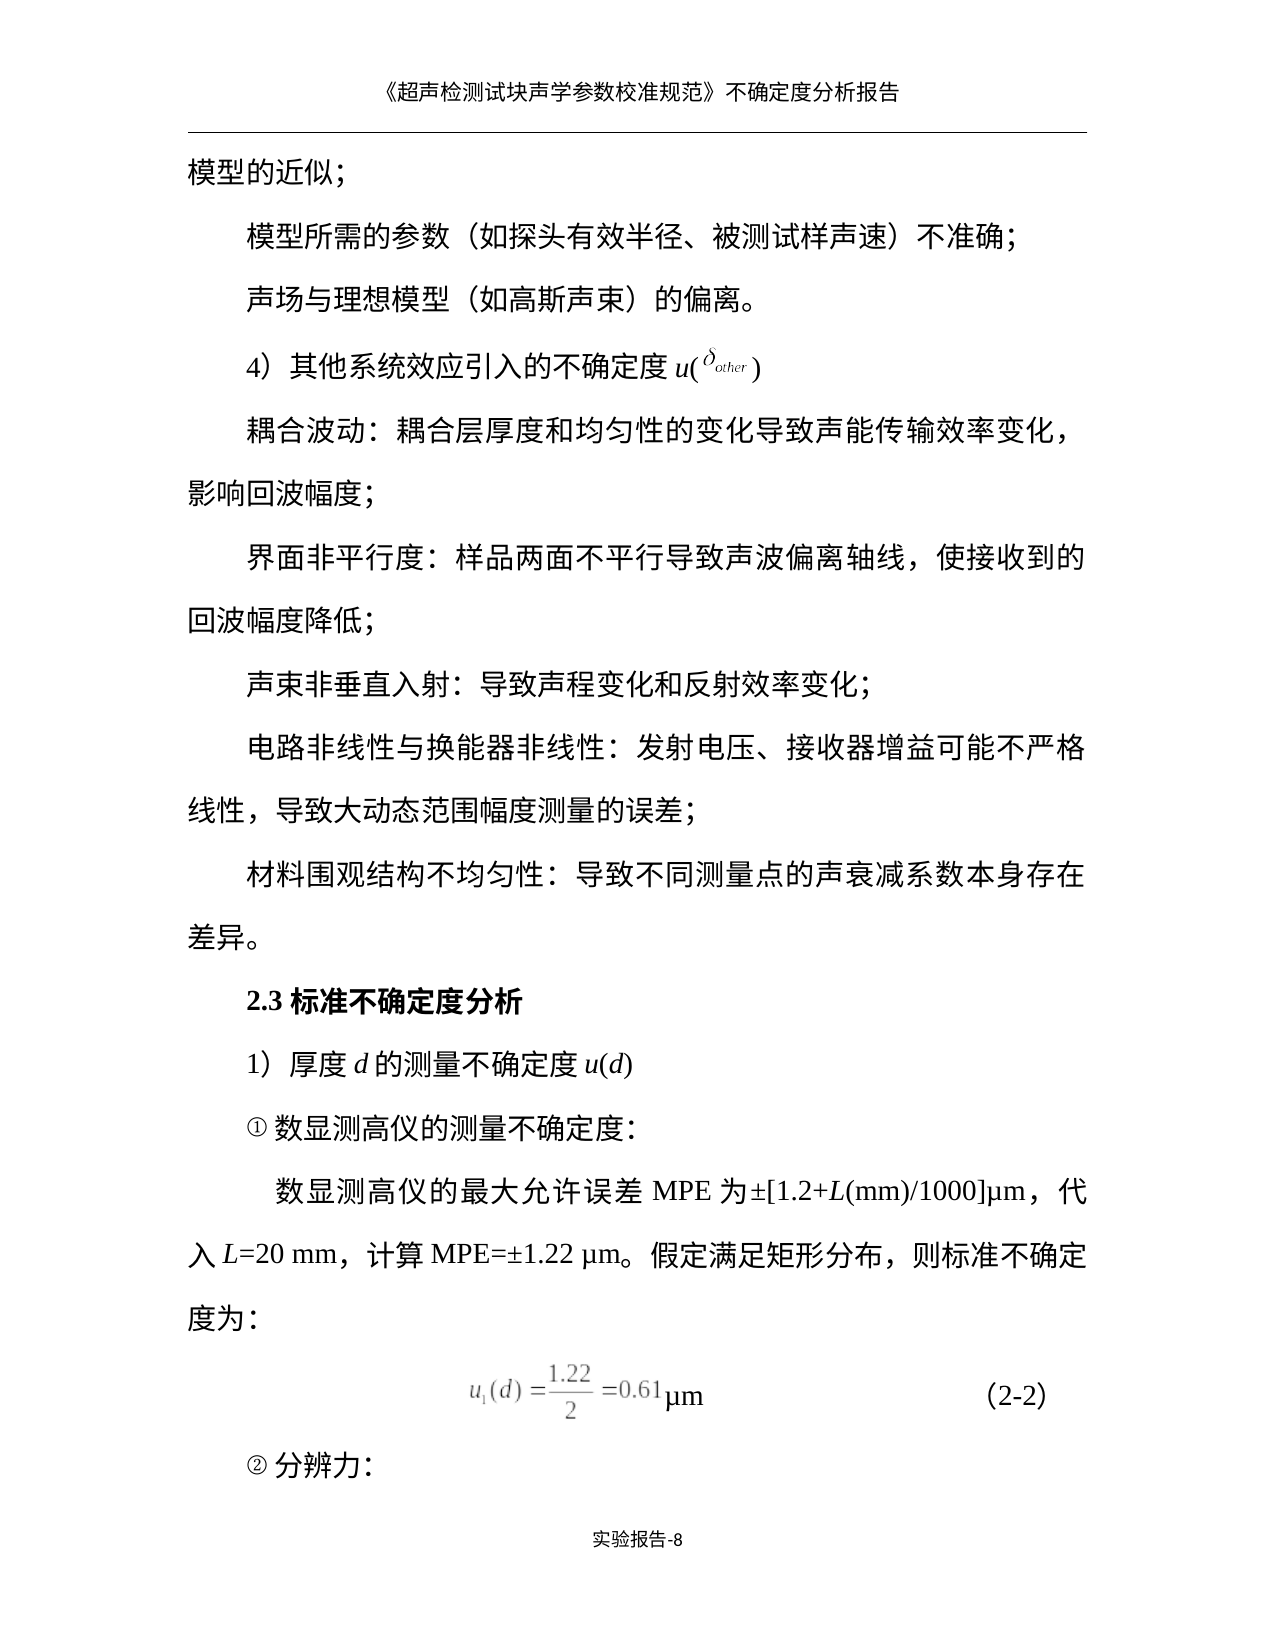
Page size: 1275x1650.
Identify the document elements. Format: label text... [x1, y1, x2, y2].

text ①数显测高仪的测量不确定度： [187, 1105, 1087, 1147]
table_header （2-2） [947, 1359, 1087, 1443]
text 2.3 标准不确定度分析 [187, 978, 1087, 1021]
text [187, 150, 1087, 192]
text 模型所需的参数（如探头有效半径、被测试样声速）不准确； [187, 213, 1087, 256]
text 声束非垂直入射：导致声程变化和反射效率变化； [187, 661, 1087, 703]
table_header µm [223, 1359, 947, 1443]
text 电路非线性与换能器非线性：发射电压、接收器增益可能不严格线性，导致大动态范围幅度测量的误差； [187, 724, 1087, 830]
text 界面非平行度：样品两面不平行导致声波偏离轴线，使接收到的回波幅度降低； [187, 534, 1087, 640]
text 1）厚度d的测量不确定度u(d) [187, 1042, 1087, 1084]
text 耦合波动：耦合层厚度和均匀性的变化导致声能传输效率变化，影响回波幅度； [187, 407, 1087, 513]
text ②分辨力： [187, 1443, 1087, 1485]
text 数显测高仪的最大允许误差MPE为±[1.2+L(mm)/1000]µm，代入L=20 mm，计算MPE=±1.22 µm。假定满足矩形分布，则标准不确定度为： [187, 1169, 1087, 1338]
text 4）其他系统效应引入的不确定度u() [187, 340, 1087, 386]
text 材料围观结构不均匀性：导致不同测量点的声衰减系数本身存在差异。 [187, 851, 1087, 957]
text 声场与理想模型（如高斯声束）的偏离。 [187, 277, 1087, 319]
